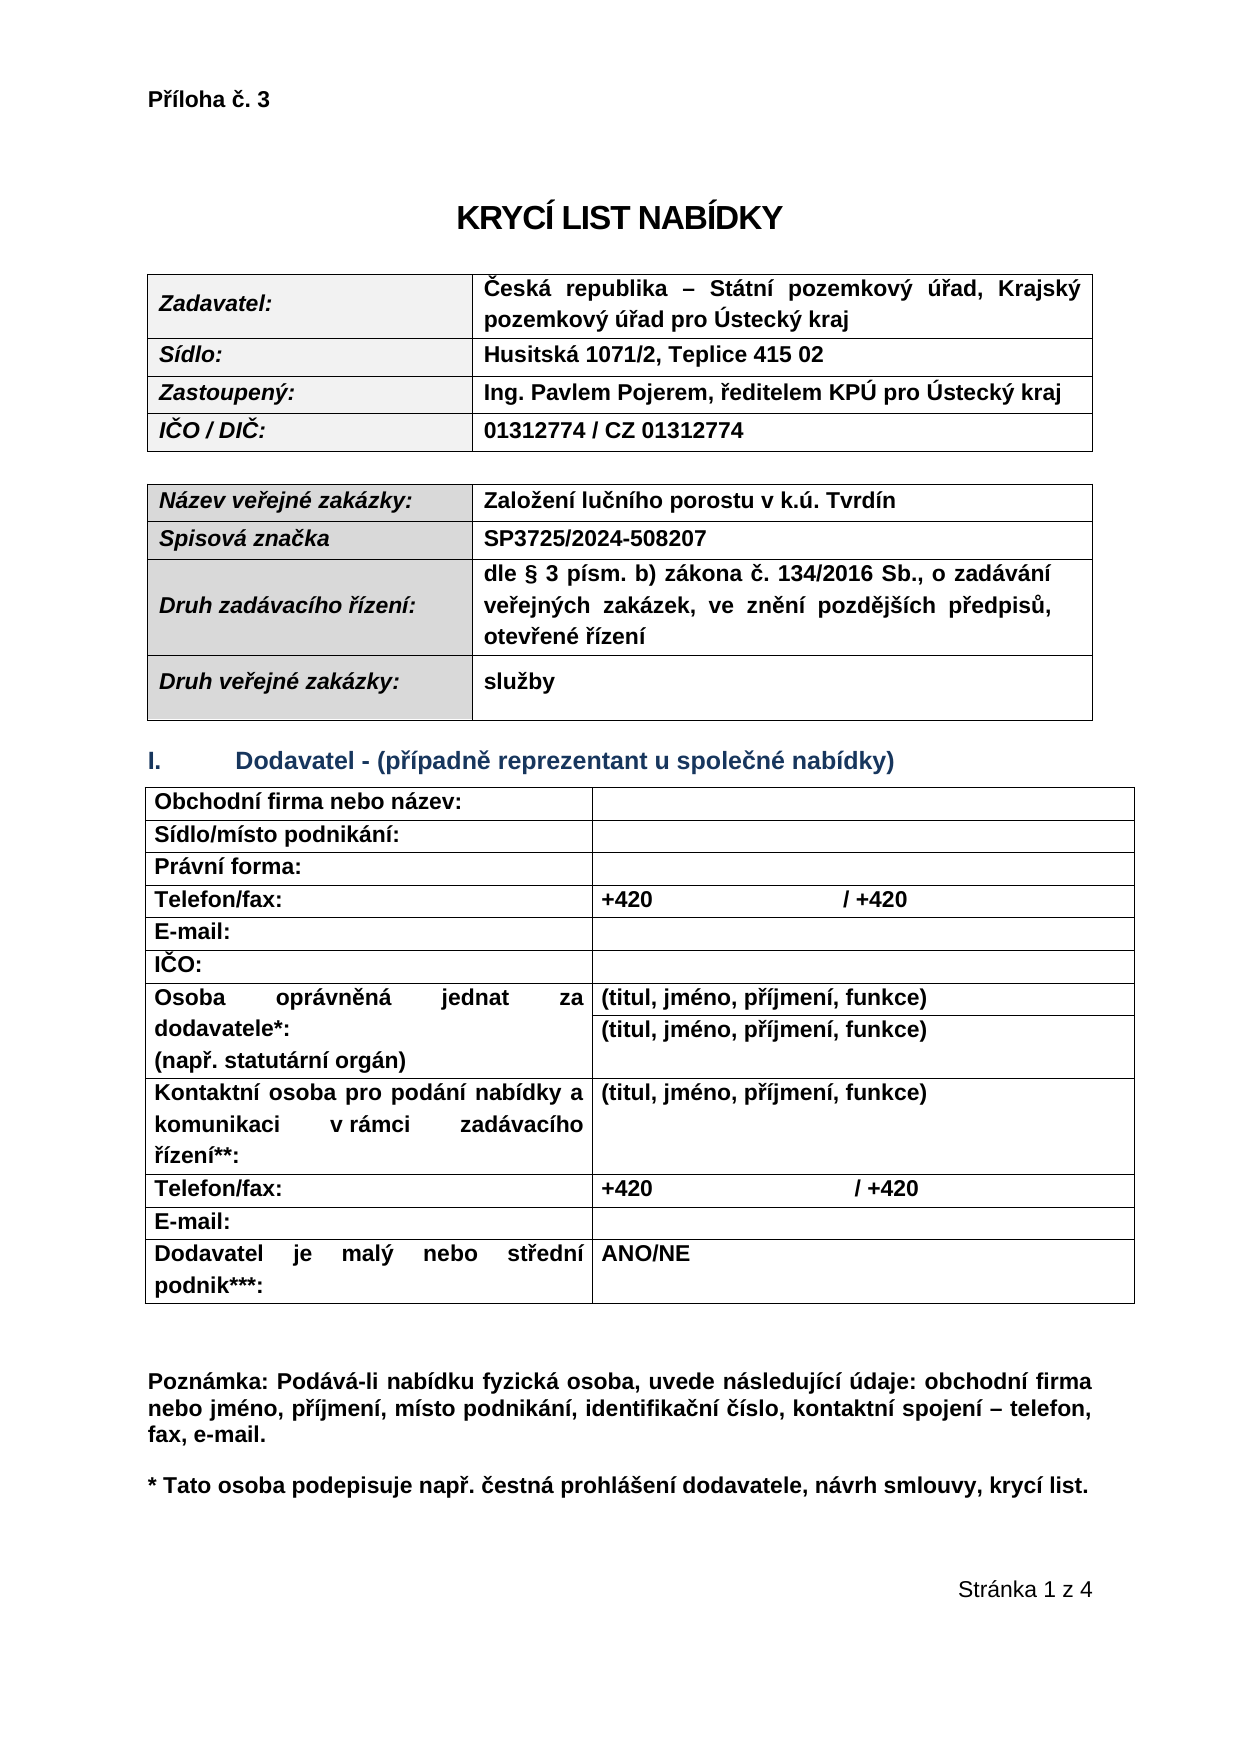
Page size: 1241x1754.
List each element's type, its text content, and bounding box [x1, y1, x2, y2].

text * Tato osoba podepisuje např. čestná prohlášení dodavatele, návrh smlouvy, krycí list. [148, 1472, 1093, 1499]
table_cell +420 / +420 [593, 886, 1134, 917]
table_cell služby [473, 656, 1092, 719]
table_cell Ing. Pavlem Pojerem, ředitelem KPÚ pro Ústecký kraj [473, 377, 1092, 413]
table_header Zadavatel: [148, 275, 472, 338]
table_cell Druh zadávacího řízení: [148, 560, 472, 655]
table_cell Spisová značka [148, 522, 472, 559]
table_cell E-mail: [146, 1208, 592, 1239]
table_cell Sídlo: [148, 339, 472, 376]
table_header Obchodní firma nebo název: [146, 788, 592, 819]
table_cell (titul, jméno, příjmení, funkce) [593, 1079, 1134, 1174]
table_cell Telefon/fax: [146, 1175, 592, 1207]
table_cell +420 / +420 [593, 1175, 1134, 1207]
table_cell Sídlo/místo podnikání: [146, 821, 592, 852]
table_cell E-mail: [146, 918, 592, 950]
subtitle Dodavatel - (případně reprezentant u společné nabídky) [148, 746, 1093, 774]
table_cell (titul, jméno, příjmení, funkce) [593, 984, 1134, 1015]
table_cell Druh veřejné zakázky: [148, 656, 472, 719]
table_cell ANO/NE [593, 1240, 1134, 1303]
text Poznámka: Podává-li nabídku fyzická osoba, uvede následující údaje: obchodní firma nebo jméno, příjmení, místo podnikání, identifikační číslo, kontaktní spojení – telefon, fax, e-mail. [148, 1368, 1093, 1447]
table_cell IČO / DIČ: [148, 414, 472, 451]
table_cell SP3725/2024-508207 [473, 522, 1092, 559]
table_cell Zastoupený: [148, 377, 472, 413]
table_cell Právní forma: [146, 853, 592, 885]
table_cell dle § 3 písm. b) zákona č. 134/2016 Sb., o zadávání veřejných zakázek, ve znění pozdějších předpisů, otevřené řízení [473, 560, 1092, 655]
table_cell [593, 918, 1134, 950]
table_cell Telefon/fax: [146, 886, 592, 917]
table_cell [593, 1208, 1134, 1239]
table_cell IČO: [146, 951, 592, 982]
table_cell [593, 821, 1134, 852]
table_cell 01312774 / CZ 01312774 [473, 414, 1092, 451]
table_header [593, 788, 1134, 819]
table_header Název veřejné zakázky: [148, 485, 472, 521]
title Krycí list nabídky [148, 198, 1093, 236]
table_cell Kontaktní osoba pro podání nabídky a komunikaci v rámci zadávacího řízení**: [146, 1079, 592, 1174]
table_header Česká republika – Státní pozemkový úřad, Krajský pozemkový úřad pro Ústecký kraj [473, 275, 1092, 338]
table_header Založení lučního porostu v k.ú. Tvrdín [473, 485, 1092, 521]
table_cell [593, 853, 1134, 885]
table_cell Husitská 1071/2, Teplice 415 02 [473, 339, 1092, 376]
table_cell Dodavatel je malý nebo střední podnik***: [146, 1240, 592, 1303]
table_cell Osoba oprávněná jednat za dodavatele*: (např. statutární orgán) [146, 984, 592, 1078]
table_cell (titul, jméno, příjmení, funkce) [593, 1016, 1134, 1078]
table_cell [593, 951, 1134, 982]
